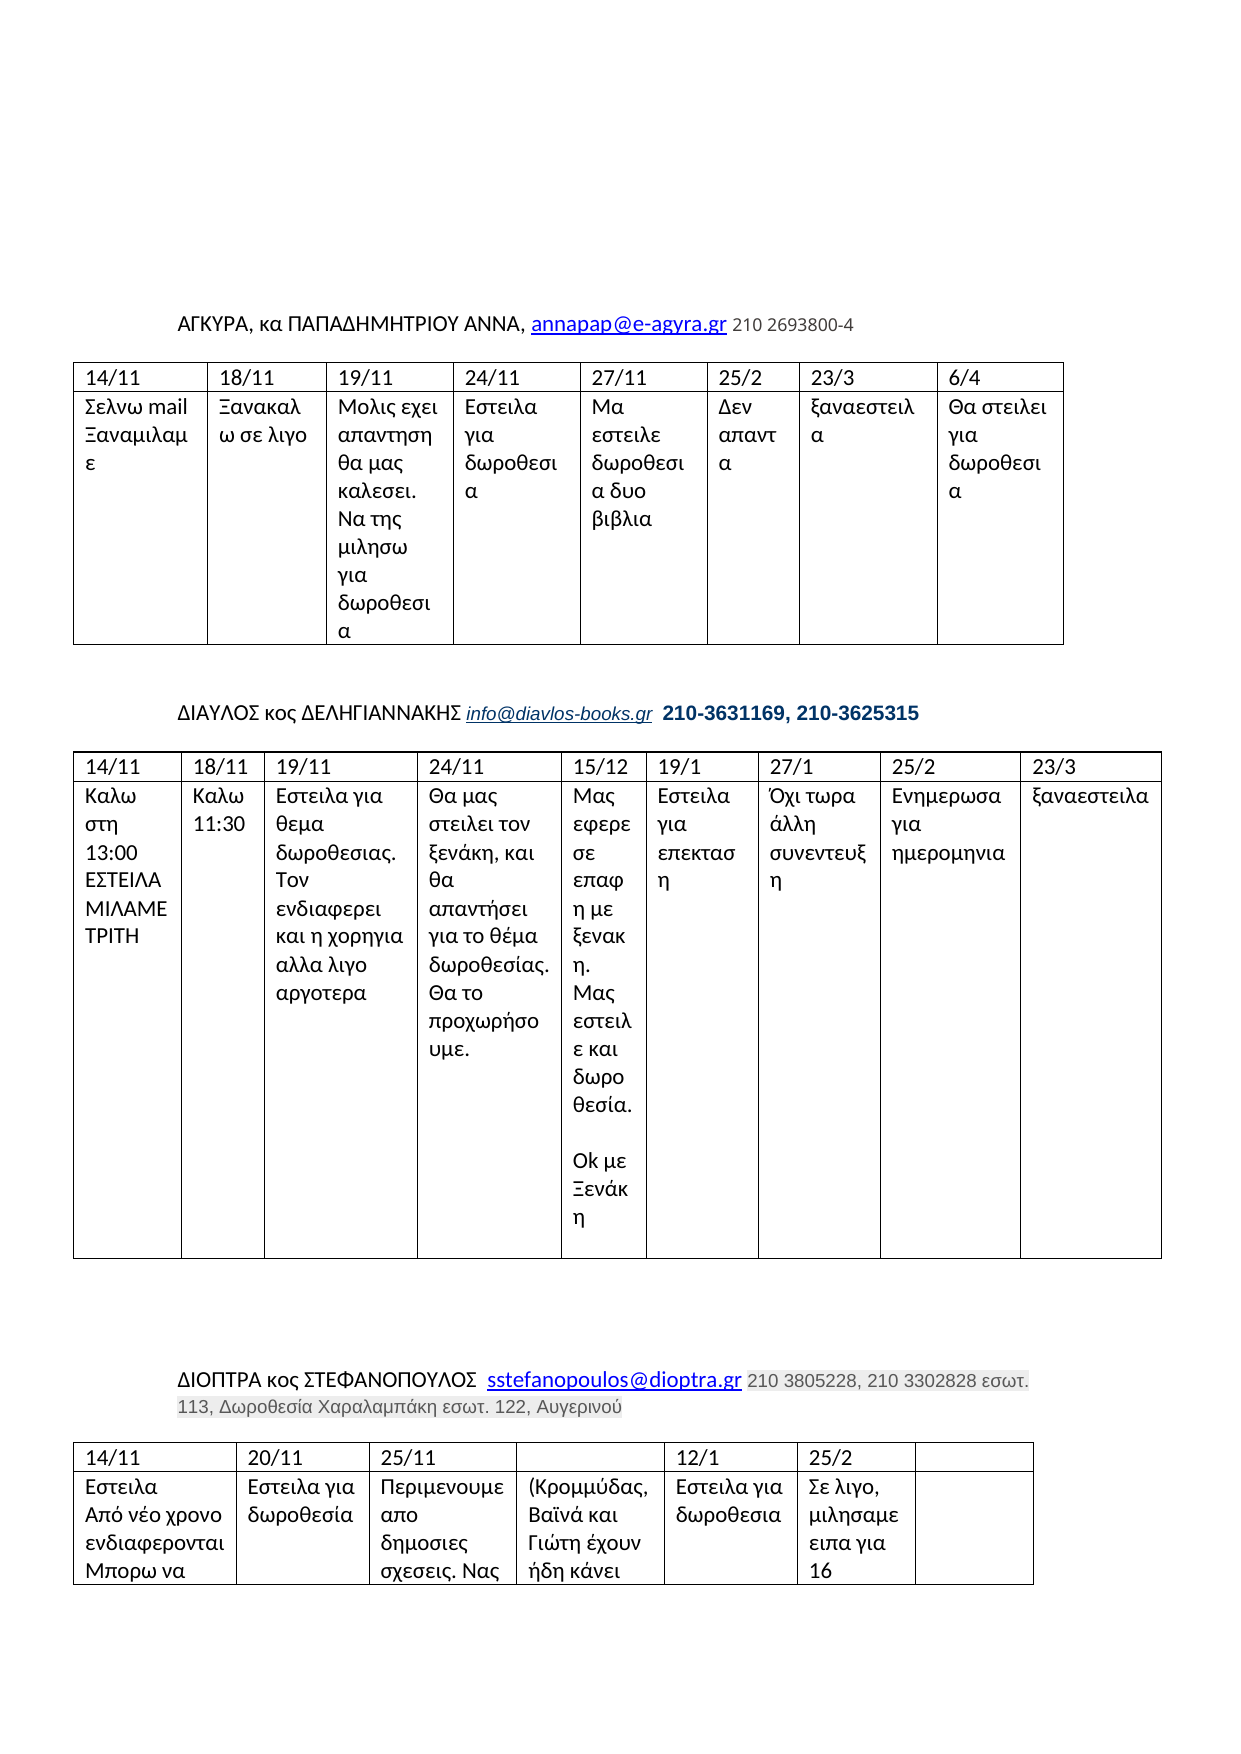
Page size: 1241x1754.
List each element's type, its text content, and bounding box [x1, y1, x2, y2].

table_header 14/11 [74, 1443, 236, 1471]
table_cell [370, 1472, 516, 1584]
table_cell Θα στειλει για δωροθεσια [938, 392, 1063, 644]
table_cell ξαναεστειλα [1021, 782, 1161, 1258]
table_header 27/11 [581, 363, 707, 391]
table_header [916, 1443, 1033, 1471]
table_cell Μολις εχει απαντηση θα μας καλεσει. Να της μιλησω για δωροθεσια [327, 392, 453, 644]
table_cell ξαναεστειλα [800, 392, 937, 644]
table_cell Ξανακαλω σε λιγο [208, 392, 326, 644]
table_header 14/11 [74, 363, 207, 391]
table_header 18/11 [182, 753, 264, 781]
table_header 12/1 [665, 1443, 797, 1471]
table_cell Καλω στη 13:00 ΕΣΤΕΙΛΑ ΜΙΛΑΜΕ ΤΡΙΤΗ [74, 782, 181, 1258]
table_cell Σελνω mail Ξαναμιλαμε [74, 392, 207, 644]
table_cell Ενημερωσα για ημερομηνια [881, 782, 1020, 1258]
text ΔΙΑΥΛΟΣ κος ΔΕΛΗΓΙΑΝΝΑΚΗΣ info@diavlos-books.gr 210-3631169, 210-3625315 [177, 698, 1053, 726]
table_header 19/11 [327, 363, 453, 391]
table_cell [665, 1472, 797, 1584]
table_cell [916, 1472, 1033, 1584]
table_cell Δεν απαντα [708, 392, 799, 644]
table_header 25/11 [370, 1443, 516, 1471]
table_header 18/11 [208, 363, 326, 391]
table_header 23/3 [800, 363, 937, 391]
table_cell Καλω 11:30 [182, 782, 264, 1258]
table_header 23/3 [1021, 753, 1161, 781]
table_cell Μα εστειλε δωροθεσια δυο βιβλια [581, 392, 707, 644]
table_header 14/11 [74, 753, 181, 781]
table_header 25/2 [881, 753, 1020, 781]
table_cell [237, 1472, 369, 1584]
table_header 27/1 [759, 753, 880, 781]
table_cell Εστειλα για θεμα δωροθεσιας. Τον ενδιαφερει και η χορηγια αλλα λιγο αργοτερα [265, 782, 417, 1258]
table_header 25/2 [798, 1443, 915, 1471]
table_cell Εστειλα για επεκταση [647, 782, 758, 1258]
table_header 24/11 [418, 753, 561, 781]
table_header 19/11 [265, 753, 417, 781]
table_cell Όχι τωρα άλλη συνεντευξη [759, 782, 880, 1258]
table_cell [798, 1472, 915, 1584]
table_header 24/11 [454, 363, 580, 391]
table_cell Θα μας στειλει τον ξενάκη, και θα απαντήσει για το θέμα δωροθεσίας. Θα το προχωρήσουμε. [418, 782, 561, 1258]
table_header 19/1 [647, 753, 758, 781]
table_header 6/4 [938, 363, 1063, 391]
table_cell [74, 1472, 236, 1584]
table_cell Εστειλα για δωροθεσια [454, 392, 580, 644]
table_cell Mας εφερε σε επαφη με ξενακη. Μας εστειλε και δωροθεσία. Ok με Ξενάκη [562, 782, 646, 1258]
table_header 20/11 [237, 1443, 369, 1471]
table_header 25/2 [708, 363, 799, 391]
table_header [517, 1443, 664, 1471]
text ΔΙΟΠΤΡΑ κος ΣΤΕΦΑΝΟΠΟΥΛΟΣ sstefanopoulos@dioptra.gr 210 3805228, 210 3302828 εσωτ. 113, Δωροθεσία Χαραλαμπάκη εσωτ. 122, Αυγερινού [177, 1365, 1053, 1418]
text ΑΓΚΥΡΑ, κα ΠΑΠΑΔΗΜΗΤΡΙΟΥ ΑΝΝΑ, annapap@e-agyra.gr 210 2693800-4 [177, 309, 1053, 337]
table_header 15/12 [562, 753, 646, 781]
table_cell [517, 1472, 664, 1584]
